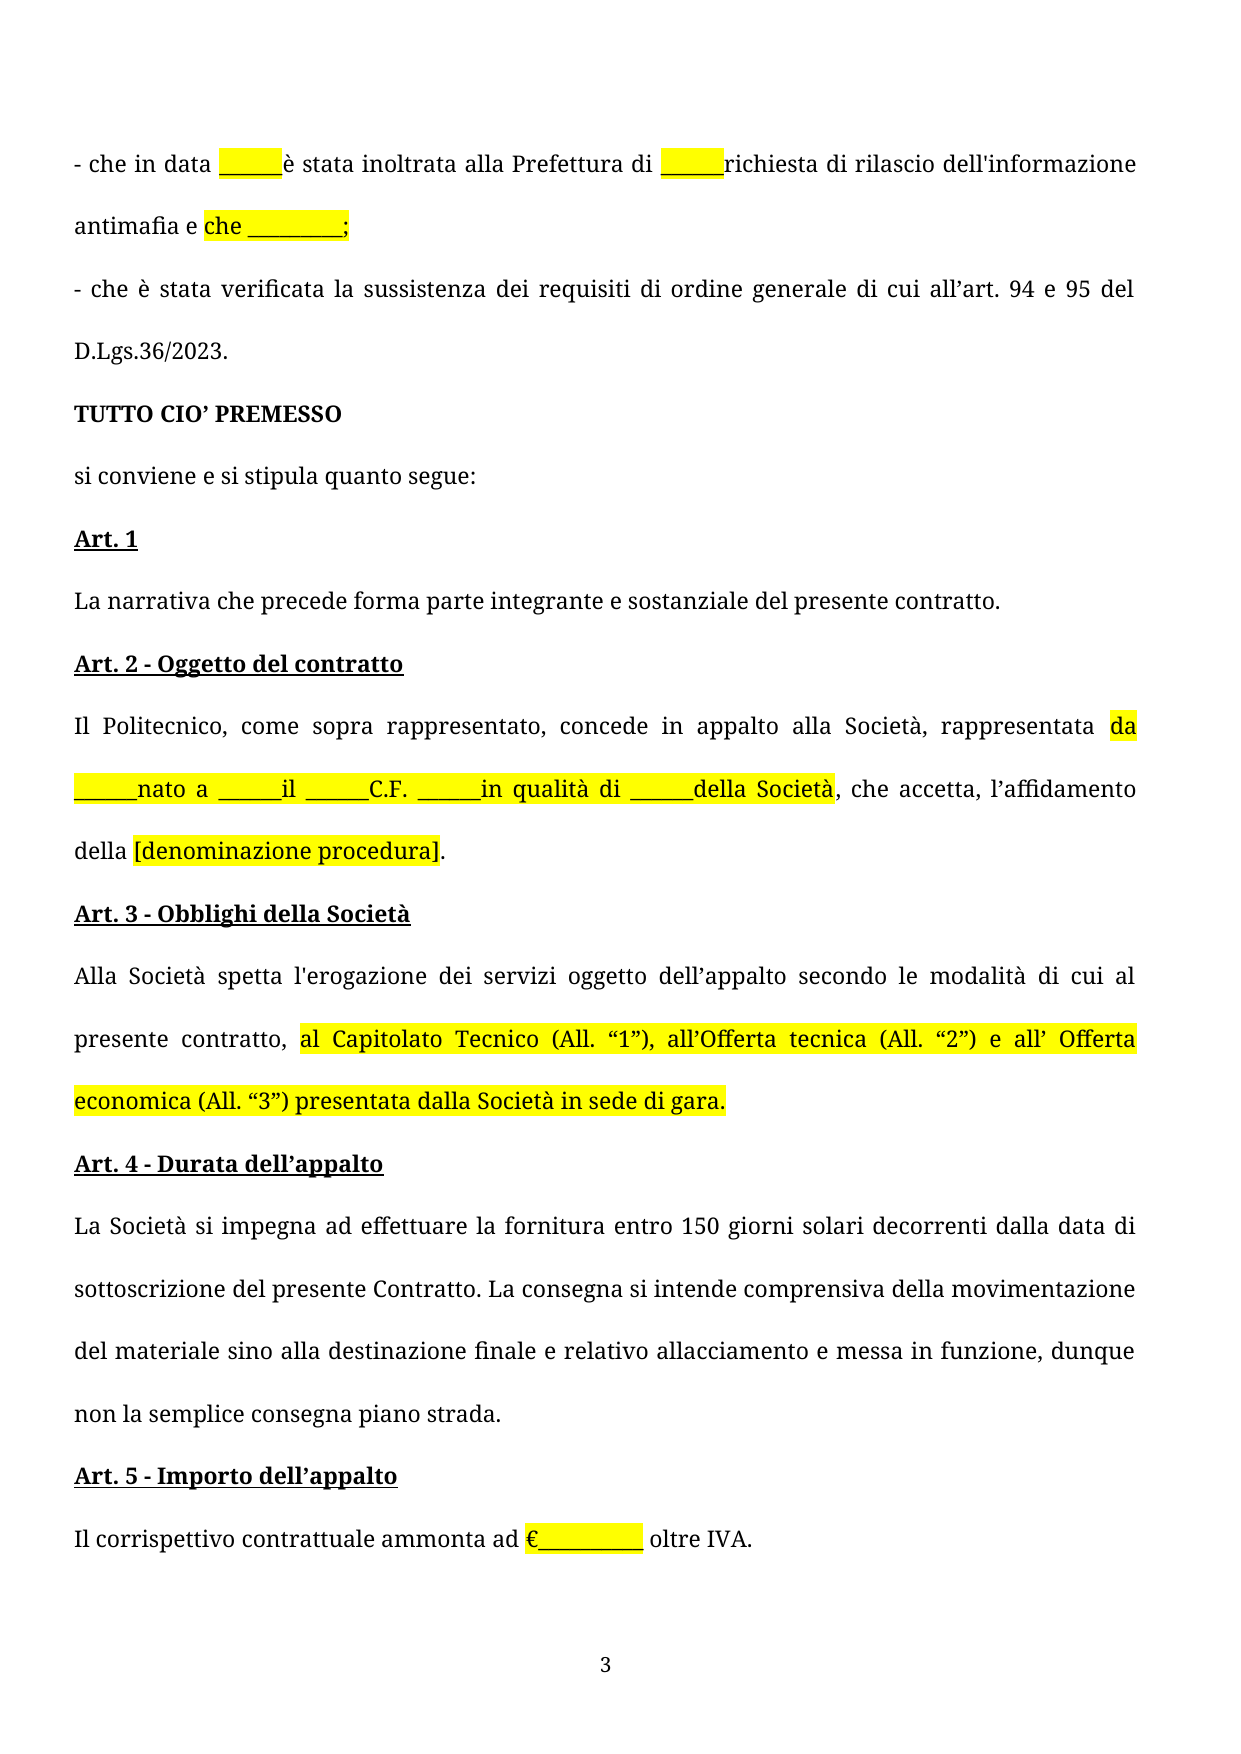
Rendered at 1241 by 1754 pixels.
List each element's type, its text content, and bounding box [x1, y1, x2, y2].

text Il corrispettivo contrattuale ammonta ad €__________ oltre IVA. [643, 1523, 1137, 1554]
text Il corrispettivo contrattuale ammonta ad €__________ oltre IVA. [74, 1523, 525, 1554]
text La narrativa che precede forma parte integrante e sostanziale del presente contratto. [74, 585, 1137, 616]
text Alla Società spetta l'erogazione dei servizi oggetto dell’appalto secondo le modalità di cui al presente contratto, al Capitolato Tecnico (All. “1”), all’Offerta tecnica (All. “2”) e all’ Offerta economica (All. “3”) presentata dalla Società in sede di gara. [74, 960, 1137, 1116]
text Il Politecnico, come sopra rappresentato, concede in appalto alla Società, rappresentata da ______nato a ______il ______C.F. ______in qualità di ______della Società, che accetta, l’affidamento della [denominazione procedura]. [74, 710, 1137, 866]
text TUTTO CIO’ PREMESSO [74, 398, 1137, 429]
text - che in data ______è stata inoltrata alla Prefettura di ______richiesta di rilascio dell'informazione antimafia e che _________; [74, 148, 1137, 241]
subtitle Art. 1 [74, 523, 1107, 554]
text La Società si impegna ad effettuare la fornitura entro 150 giorni solari decorrenti dalla data di sottoscrizione del presente Contratto. La consegna si intende comprensiva della movimentazione del materiale sino alla destinazione finale e relativo allacciamento e messa in funzione, dunque non la semplice consegna piano strada. [74, 1210, 1137, 1429]
subtitle Art. 4 - Durata dell’appalto [74, 1148, 1107, 1179]
text si conviene e si stipula quanto segue: [74, 460, 1137, 491]
text - che è stata verificata la sussistenza dei requisiti di ordine generale di cui all’art. 94 e 95 del D.Lgs.36/2023. [74, 273, 1137, 366]
subtitle Art. 5 - Importo dell’appalto [74, 1460, 1107, 1491]
subtitle Art. 2 - Oggetto del contratto [74, 648, 1107, 679]
subtitle Art. 3 - Obblighi della Società [74, 898, 1107, 929]
